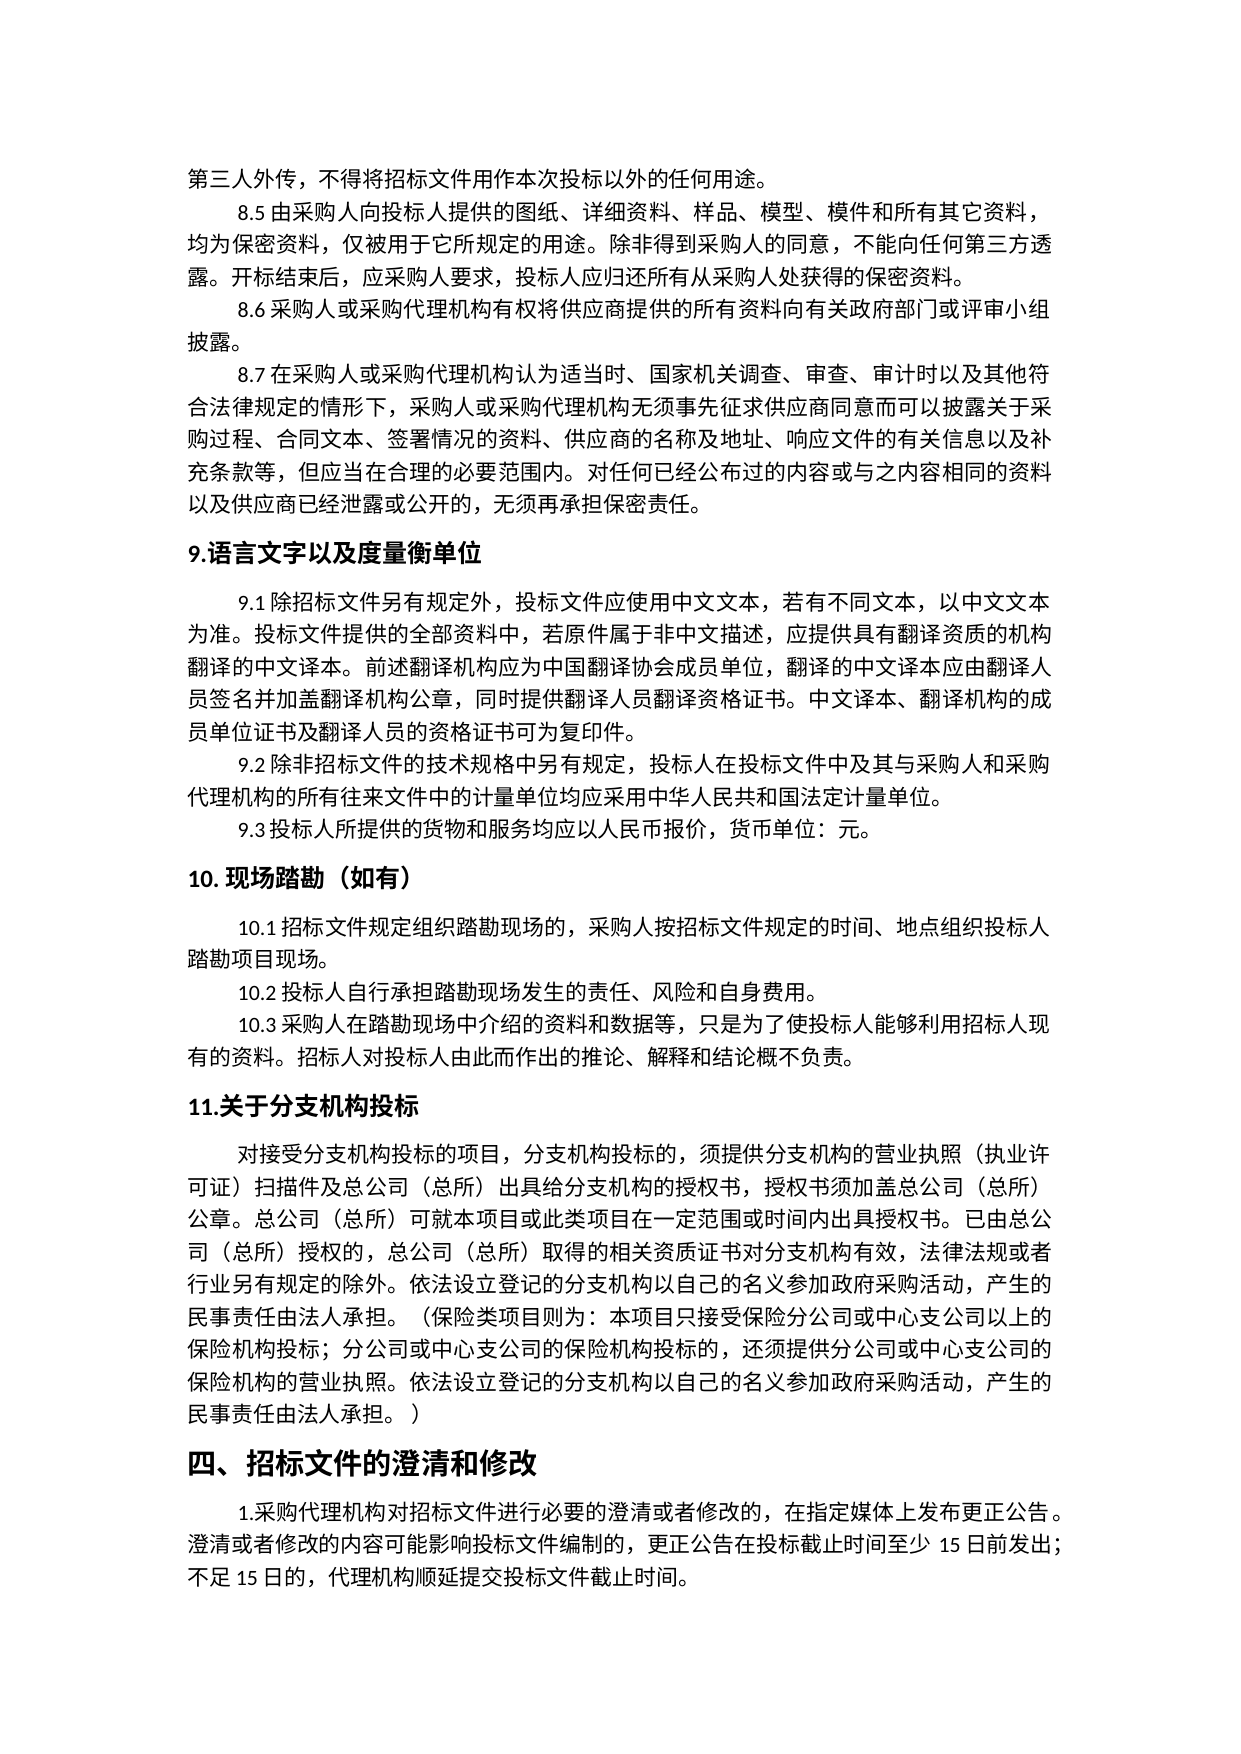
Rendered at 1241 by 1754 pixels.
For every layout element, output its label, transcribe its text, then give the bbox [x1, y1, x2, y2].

text 9.3投标人所提供的货物和服务均应以人民币报价，货币单位：元。 [187, 812, 1053, 844]
text 1.采购代理机构对招标文件进行必要的澄清或者修改的，在指定媒体上发布更正公告。澄清或者修改的内容可能影响投标文件编制的，更正公告在投标截止时间至少15日前发出；不足15日的，代理机构顺延提交投标文件截止时间。 [187, 1494, 1053, 1592]
text 四、招标文件的澄清和修改 [187, 1429, 1053, 1494]
text 对接受分支机构投标的项目，分支机构投标的，须提供分支机构的营业执照（执业许可证）扫描件及总公司（总所）出具给分支机构的授权书，授权书须加盖总公司（总所）公章。总公司（总所）可就本项目或此类项目在一定范围或时间内出具授权书。已由总公司（总所）授权的，总公司（总所）取得的相关资质证书对分支机构有效，法律法规或者行业另有规定的除外。依法设立登记的分支机构以自己的名义参加政府采购活动，产生的民事责任由法人承担。（保险类项目则为：本项目只接受保险分公司或中心支公司以上的保险机构投标；分公司或中心支公司的保险机构投标的，还须提供分公司或中心支公司的保险机构的营业执照。依法设立登记的分支机构以自己的名义参加政府采购活动，产生的民事责任由法人承担。 ） [187, 1137, 1053, 1429]
text 9.语言文字以及度量衡单位 [187, 519, 1053, 584]
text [187, 162, 1053, 194]
text 10.1招标文件规定组织踏勘现场的，采购人按招标文件规定的时间、地点组织投标人踏勘项目现场。 [187, 909, 1053, 974]
text 11.关于分支机构投标 [187, 1072, 1053, 1137]
text 9.1除招标文件另有规定外，投标文件应使用中文文本，若有不同文本，以中文文本为准。投标文件提供的全部资料中，若原件属于非中文描述，应提供具有翻译资质的机构翻译的中文译本。前述翻译机构应为中国翻译协会成员单位，翻译的中文译本应由翻译人员签名并加盖翻译机构公章，同时提供翻译人员翻译资格证书。中文译本、翻译机构的成员单位证书及翻译人员的资格证书可为复印件。 [187, 584, 1053, 747]
text 8.6采购人或采购代理机构有权将供应商提供的所有资料向有关政府部门或评审小组披露。 [187, 292, 1053, 357]
text 10.2投标人自行承担踏勘现场发生的责任、风险和自身费用。 [187, 974, 1053, 1007]
text 8.7在采购人或采购代理机构认为适当时、国家机关调查、审查、审计时以及其他符合法律规定的情形下，采购人或采购代理机构无须事先征求供应商同意而可以披露关于采购过程、合同文本、签署情况的资料、供应商的名称及地址、响应文件的有关信息以及补充条款等，但应当在合理的必要范围内。对任何已经公布过的内容或与之内容相同的资料，以及供应商已经泄露或公开的，无须再承担保密责任。 [187, 357, 1053, 519]
text 8.5由采购人向投标人提供的图纸、详细资料、样品、模型、模件和所有其它资料，均为保密资料，仅被用于它所规定的用途。除非得到采购人的同意，不能向任何第三方透露。开标结束后，应采购人要求，投标人应归还所有从采购人处获得的保密资料。 [187, 194, 1053, 292]
text 9.2除非招标文件的技术规格中另有规定，投标人在投标文件中及其与采购人和采购代理机构的所有往来文件中的计量单位均应采用中华人民共和国法定计量单位。 [187, 747, 1053, 812]
text 10.3采购人在踏勘现场中介绍的资料和数据等，只是为了使投标人能够利用招标人现有的资料。招标人对投标人由此而作出的推论、解释和结论概不负责。 [187, 1007, 1053, 1072]
text 10. 现场踏勘（如有） [187, 844, 1053, 909]
